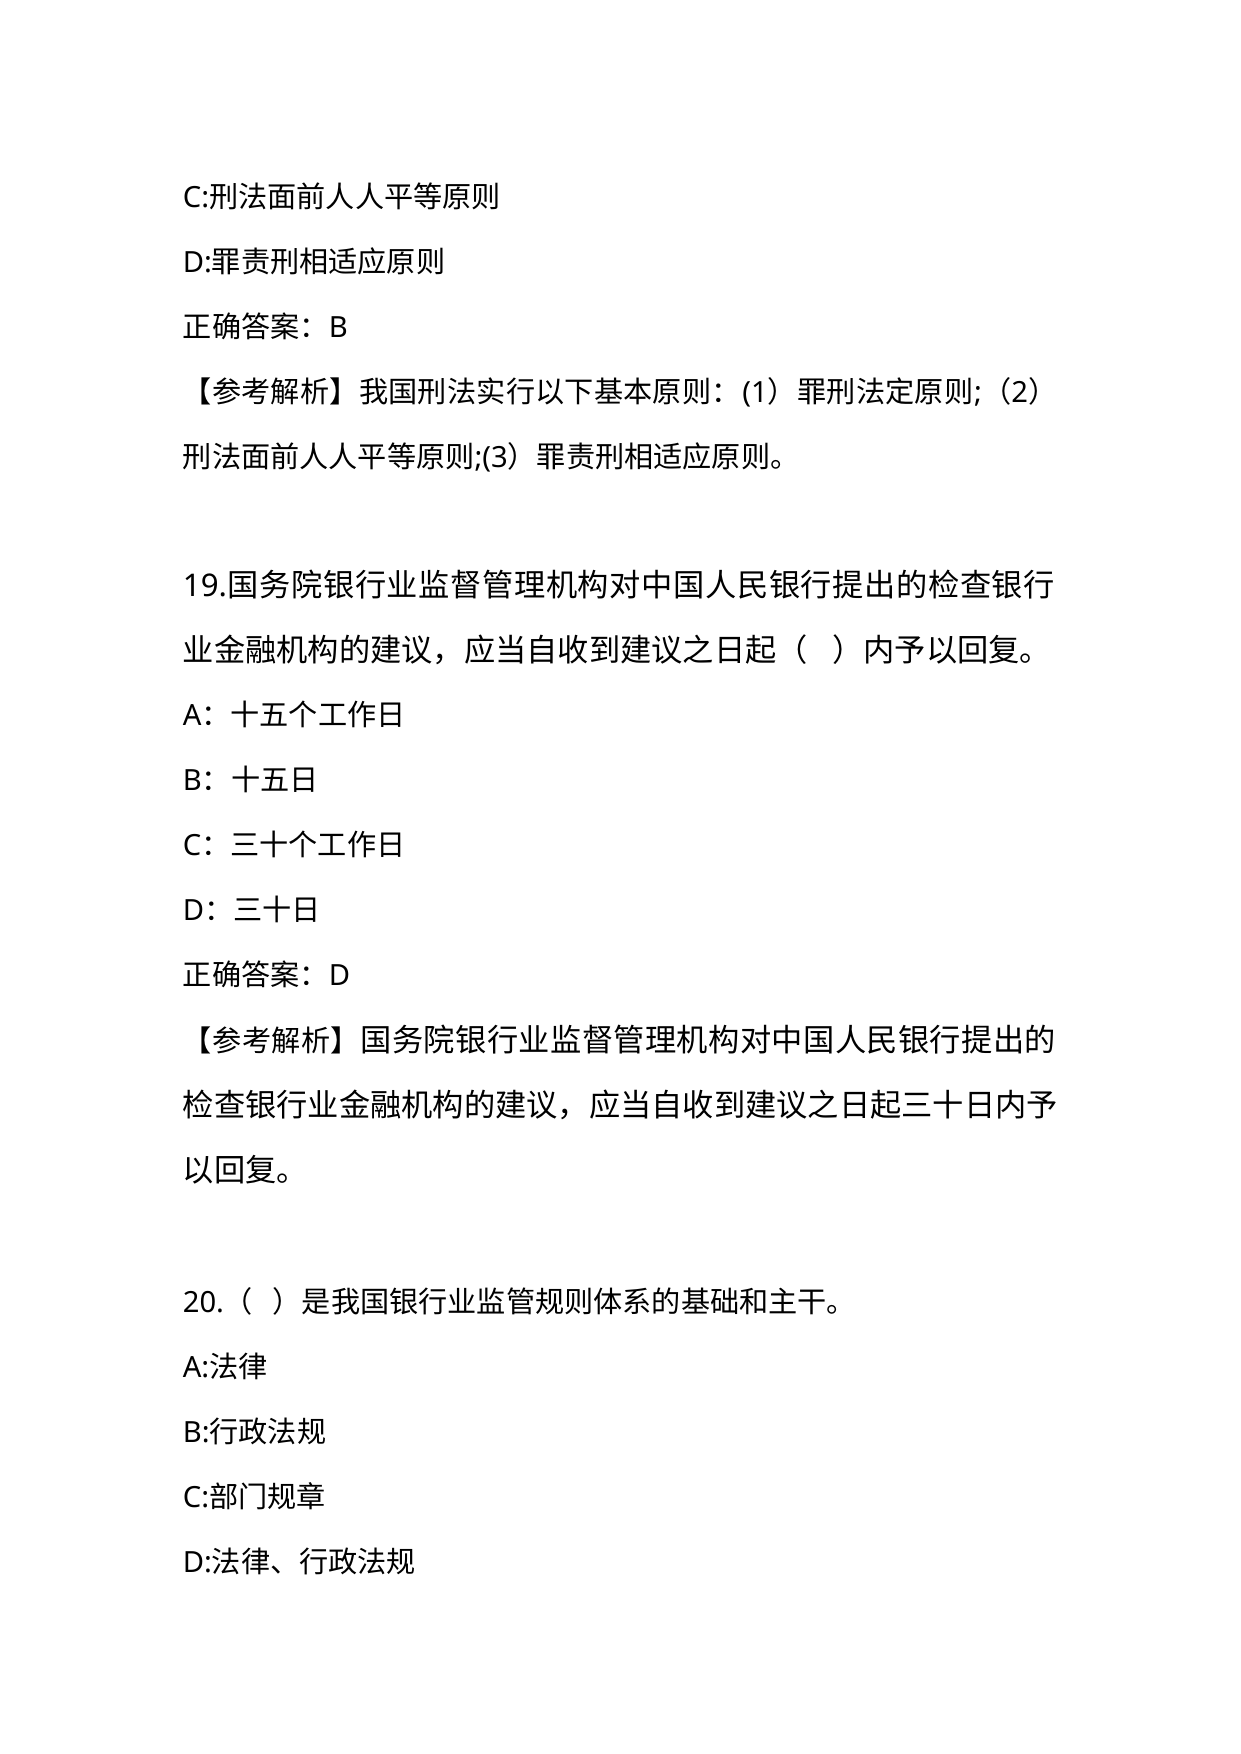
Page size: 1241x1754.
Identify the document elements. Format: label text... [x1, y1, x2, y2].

text C:部门规章 [183, 1462, 1058, 1527]
list 19.国务院银行业监督管理机构对中国人民银行提出的检查银行业金融机构的建议，应当自收到建议之日起（ ）内予以回复。 [183, 552, 1058, 682]
text 【参考解析】我国刑法实行以下基本原则：(1）罪刑法定原则;（2）刑法面前人人平等原则;(3）罪责刑相适应原则。 [183, 357, 1058, 487]
text C:刑法面前人人平等原则 [183, 162, 1058, 227]
text 20.（ ）是我国银行业监管规则体系的基础和主干。 [183, 1267, 1058, 1332]
text D:法律、行政法规 [183, 1527, 1058, 1592]
list C：三十个工作日 [183, 812, 1058, 877]
list D：三十日 [183, 877, 1058, 942]
text D:罪责刑相适应原则 [183, 227, 1058, 292]
text 正确答案：B [183, 292, 1058, 357]
list A：十五个工作日 [183, 682, 1058, 747]
list 正确答案：D [183, 942, 1058, 1007]
text B:行政法规 [183, 1397, 1058, 1462]
list 【参考解析】国务院银行业监督管理机构对中国人民银行提出的检查银行业金融机构的建议，应当自收到建议之日起三十日内予以回复。 [183, 1007, 1058, 1202]
text A:法律 [183, 1332, 1058, 1397]
list B：十五日 [183, 747, 1058, 812]
